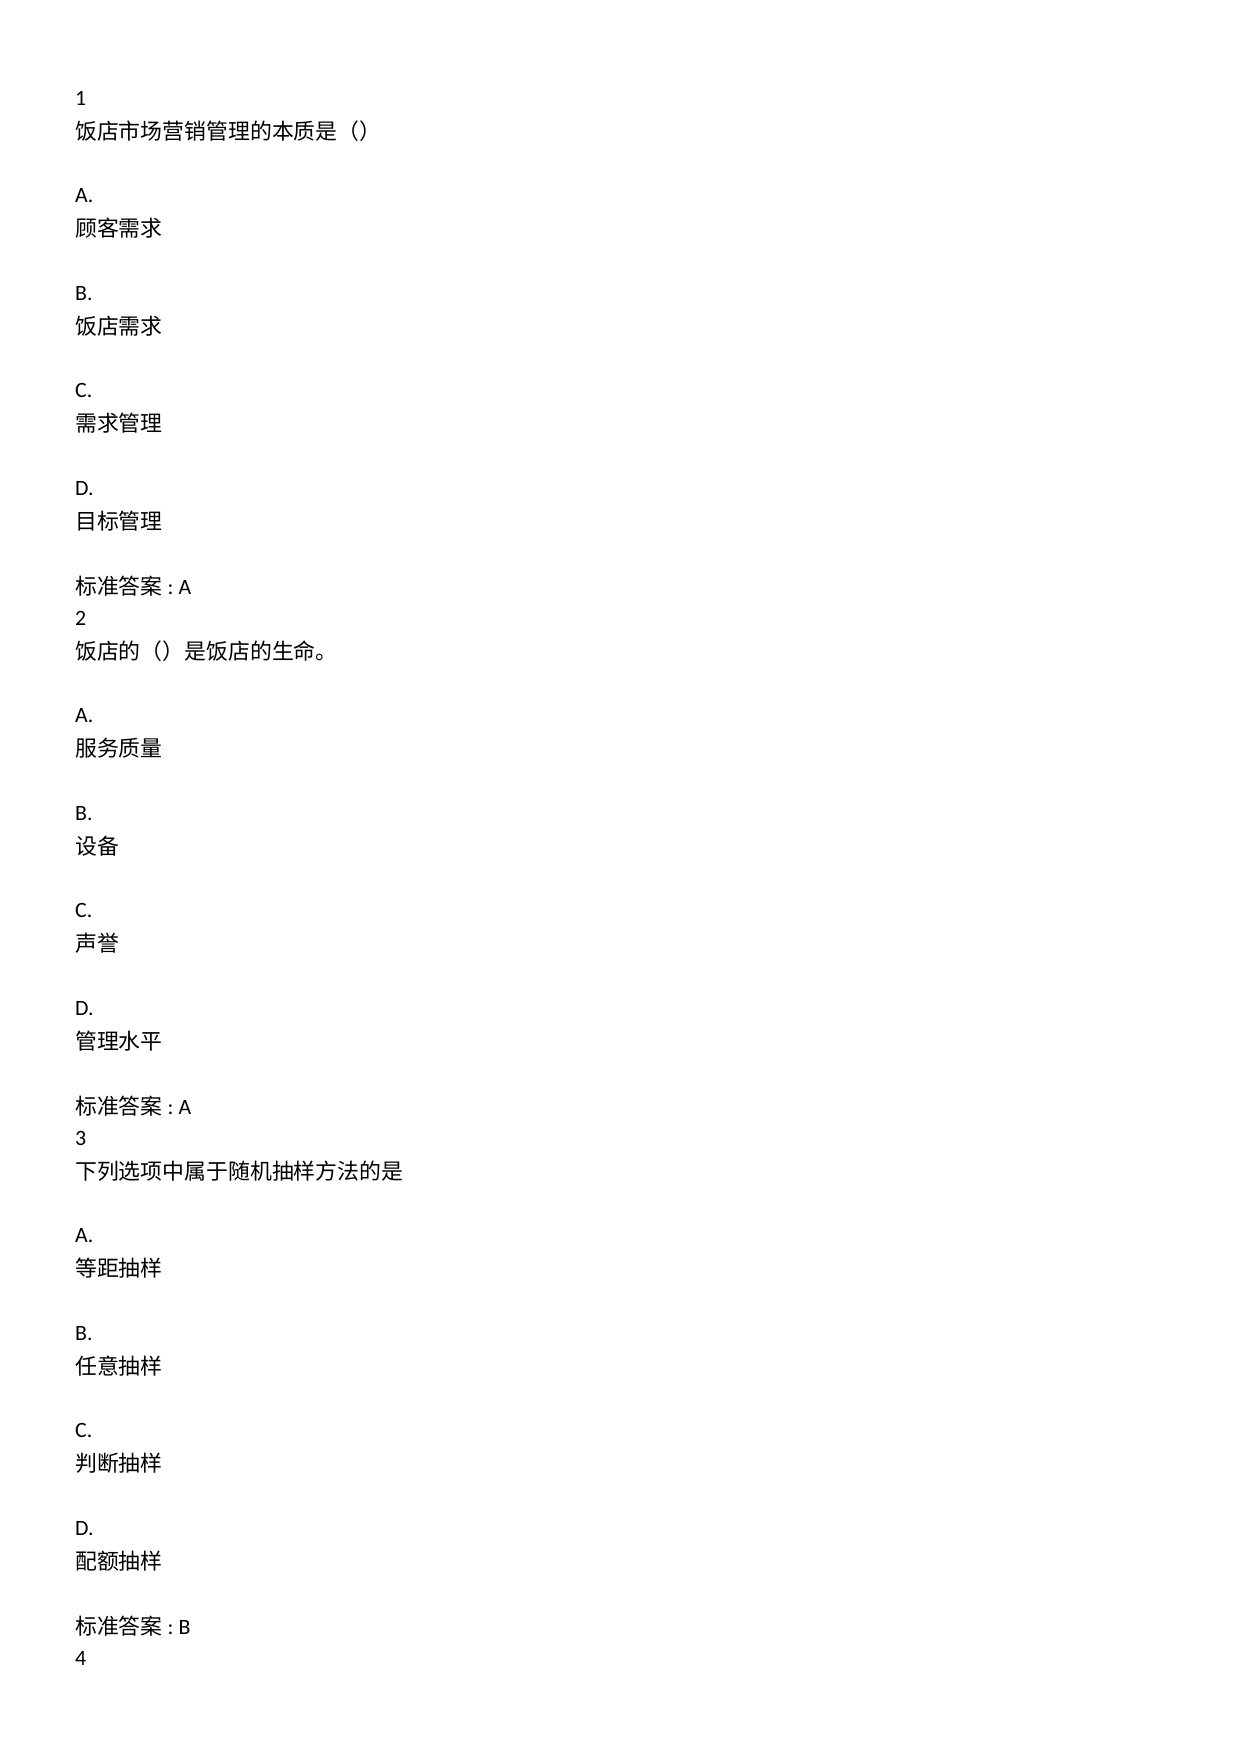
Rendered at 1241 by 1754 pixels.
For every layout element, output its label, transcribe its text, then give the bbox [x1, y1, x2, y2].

text B. [75, 276, 1165, 308]
text D. [75, 471, 1165, 503]
text 设备 [75, 828, 1165, 861]
text C. [75, 373, 1165, 406]
text 1 [75, 81, 1165, 113]
text B. [75, 1316, 1165, 1348]
text 3 [75, 1121, 1165, 1153]
text A. [75, 1218, 1165, 1251]
text D. [75, 991, 1165, 1023]
text 判断抽样 [75, 1446, 1165, 1478]
text 声誉 [75, 926, 1165, 958]
text A. [75, 178, 1165, 211]
text 标准答案 : A [75, 1088, 1165, 1121]
text 等距抽样 [75, 1251, 1165, 1283]
text 4 [75, 1641, 1165, 1673]
text 下列选项中属于随机抽样方法的是 [75, 1153, 1165, 1186]
text 需求管理 [75, 406, 1165, 438]
text 管理水平 [75, 1023, 1165, 1056]
text 标准答案 : A [75, 568, 1165, 601]
text 2 [75, 601, 1165, 633]
text 饭店市场营销管理的本质是（） [75, 113, 1165, 146]
text 任意抽样 [75, 1348, 1165, 1381]
text 顾客需求 [75, 211, 1165, 243]
text C. [75, 1413, 1165, 1446]
text D. [75, 1511, 1165, 1543]
text B. [75, 796, 1165, 828]
text 目标管理 [75, 503, 1165, 536]
text 配额抽样 [75, 1543, 1165, 1576]
text 饭店的（）是饭店的生命。 [75, 633, 1165, 666]
text C. [75, 893, 1165, 926]
text 标准答案 : B [75, 1608, 1165, 1641]
text 饭店需求 [75, 308, 1165, 341]
text 服务质量 [75, 731, 1165, 763]
text A. [75, 698, 1165, 731]
